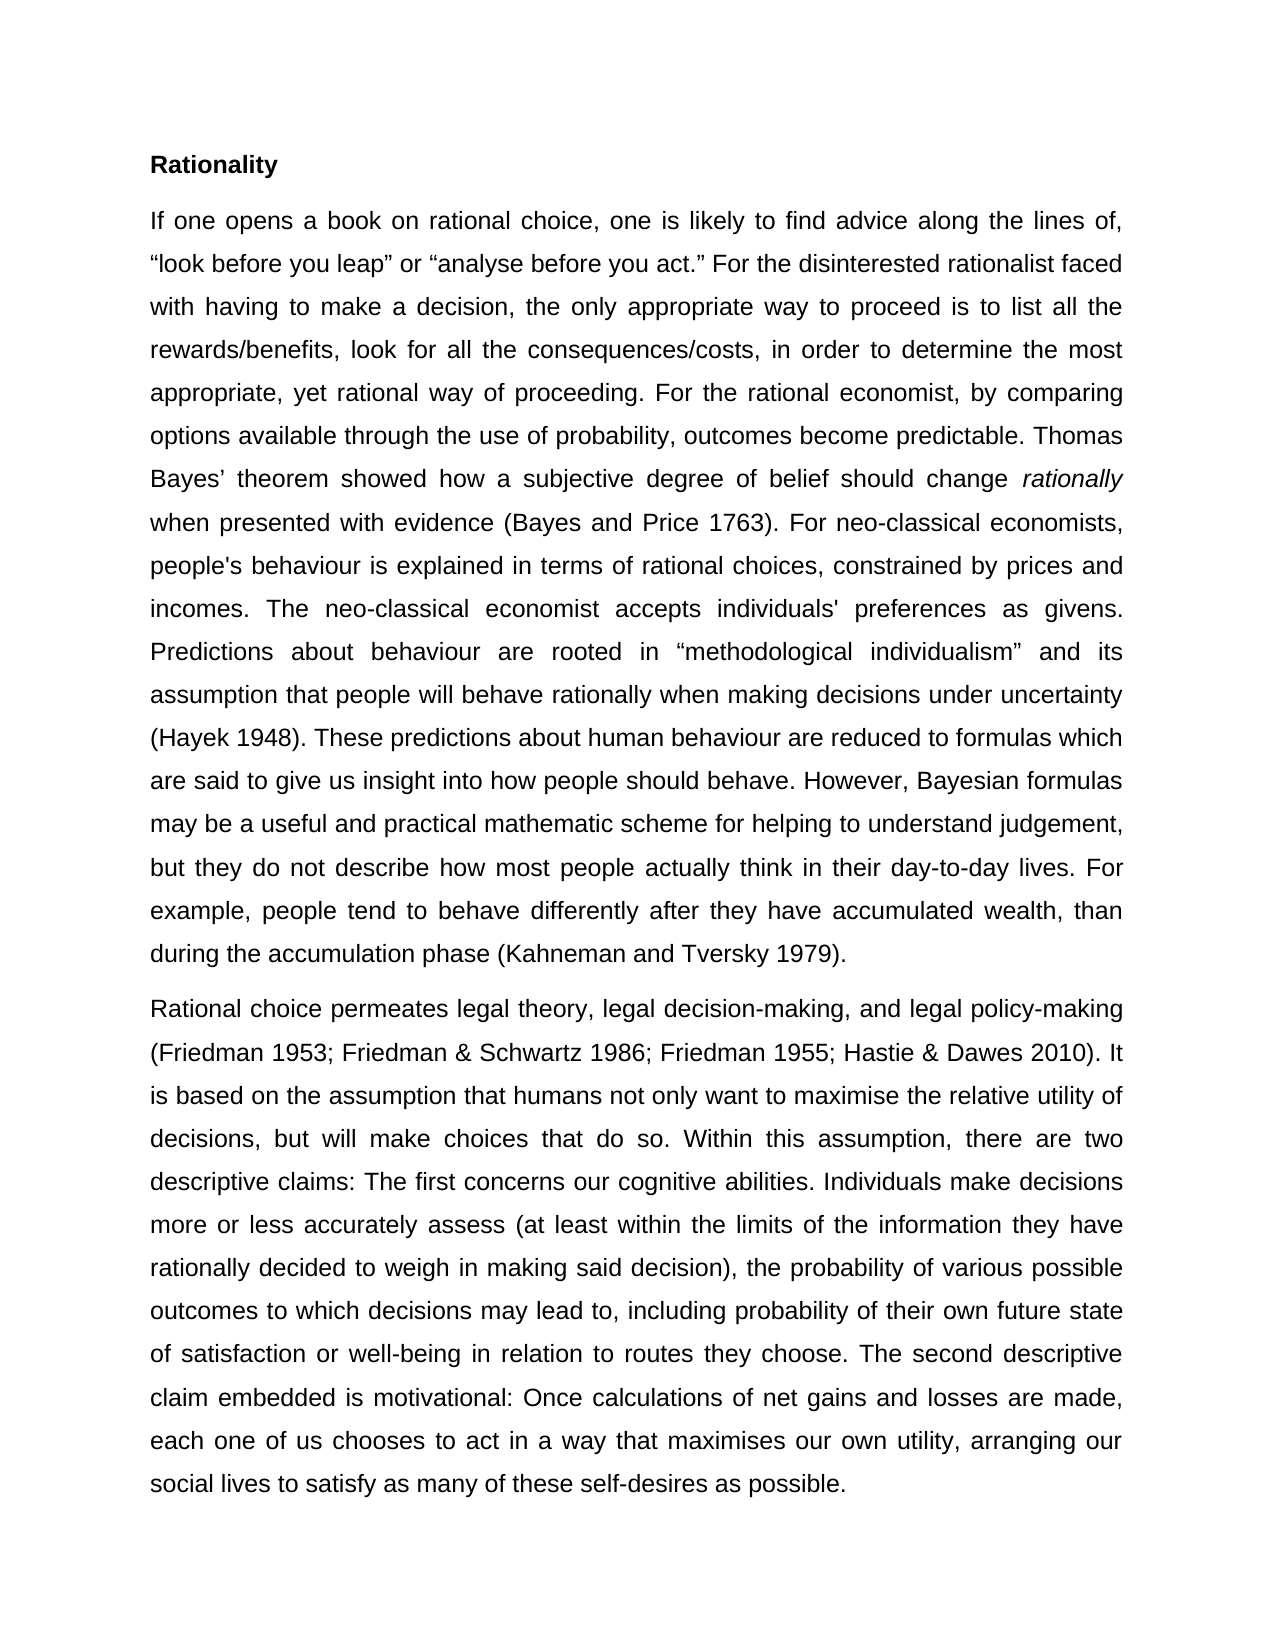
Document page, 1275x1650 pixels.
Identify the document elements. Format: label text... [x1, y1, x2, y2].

text If one opens a book on rational choice, one is likely to find advice along the lines of, “look before you leap” or “analyse before you act.” For the disinterested rationalist faced with having to make a decision, the only appropriate way to proceed is to list all the rewards/benefits, look for all the consequences/costs, in order to determine the most appropriate, yet rational way of proceeding. For the rational economist, by comparing options available through the use of probability, outcomes become predictable. Thomas Bayes’ theorem showed how a subjective degree of belief should change rationally when presented with evidence (Bayes and Price 1763). For neo-classical economists, people's behaviour is explained in terms of rational choices, constrained by prices and incomes. The neo-classical economist accepts individuals' preferences as givens. Predictions about behaviour are rooted in “methodological individualism” and its assumption that people will behave rationally when making decisions under uncertainty (Hayek 1948). These predictions about human behaviour are reduced to formulas which are said to give us insight into how people should behave. However, Bayesian formulas may be a useful and practical mathematic scheme for helping to understand judgement, but they do not describe how most people actually think in their day-to-day lives. For example, people tend to behave differently after they have accumulated wealth, than during the accumulation phase (Kahneman and Tversky 1979). [150, 206, 1125, 967]
text Rationality [150, 150, 1125, 179]
text Rational choice permeates legal theory, legal decision-making, and legal policy-making (Friedman 1953; Friedman & Schwartz 1986; Friedman 1955; Hastie & Dawes 2010). It is based on the assumption that humans not only want to maximise the relative utility of decisions, but will make choices that do so. Within this assumption, there are two descriptive claims: The first concerns our cognitive abilities. Individuals make decisions more or less accurately assess (at least within the limits of the information they have rationally decided to weigh in making said decision), the probability of various possible outcomes to which decisions may lead to, including probability of their own future state of satisfaction or well-being in relation to routes they choose. The second descriptive claim embedded is motivational: Once calculations of net gains and losses are made, each one of us chooses to act in a way that maximises our own utility, arranging our social lives to satisfy as many of these self-desires as possible. [150, 994, 1125, 1497]
